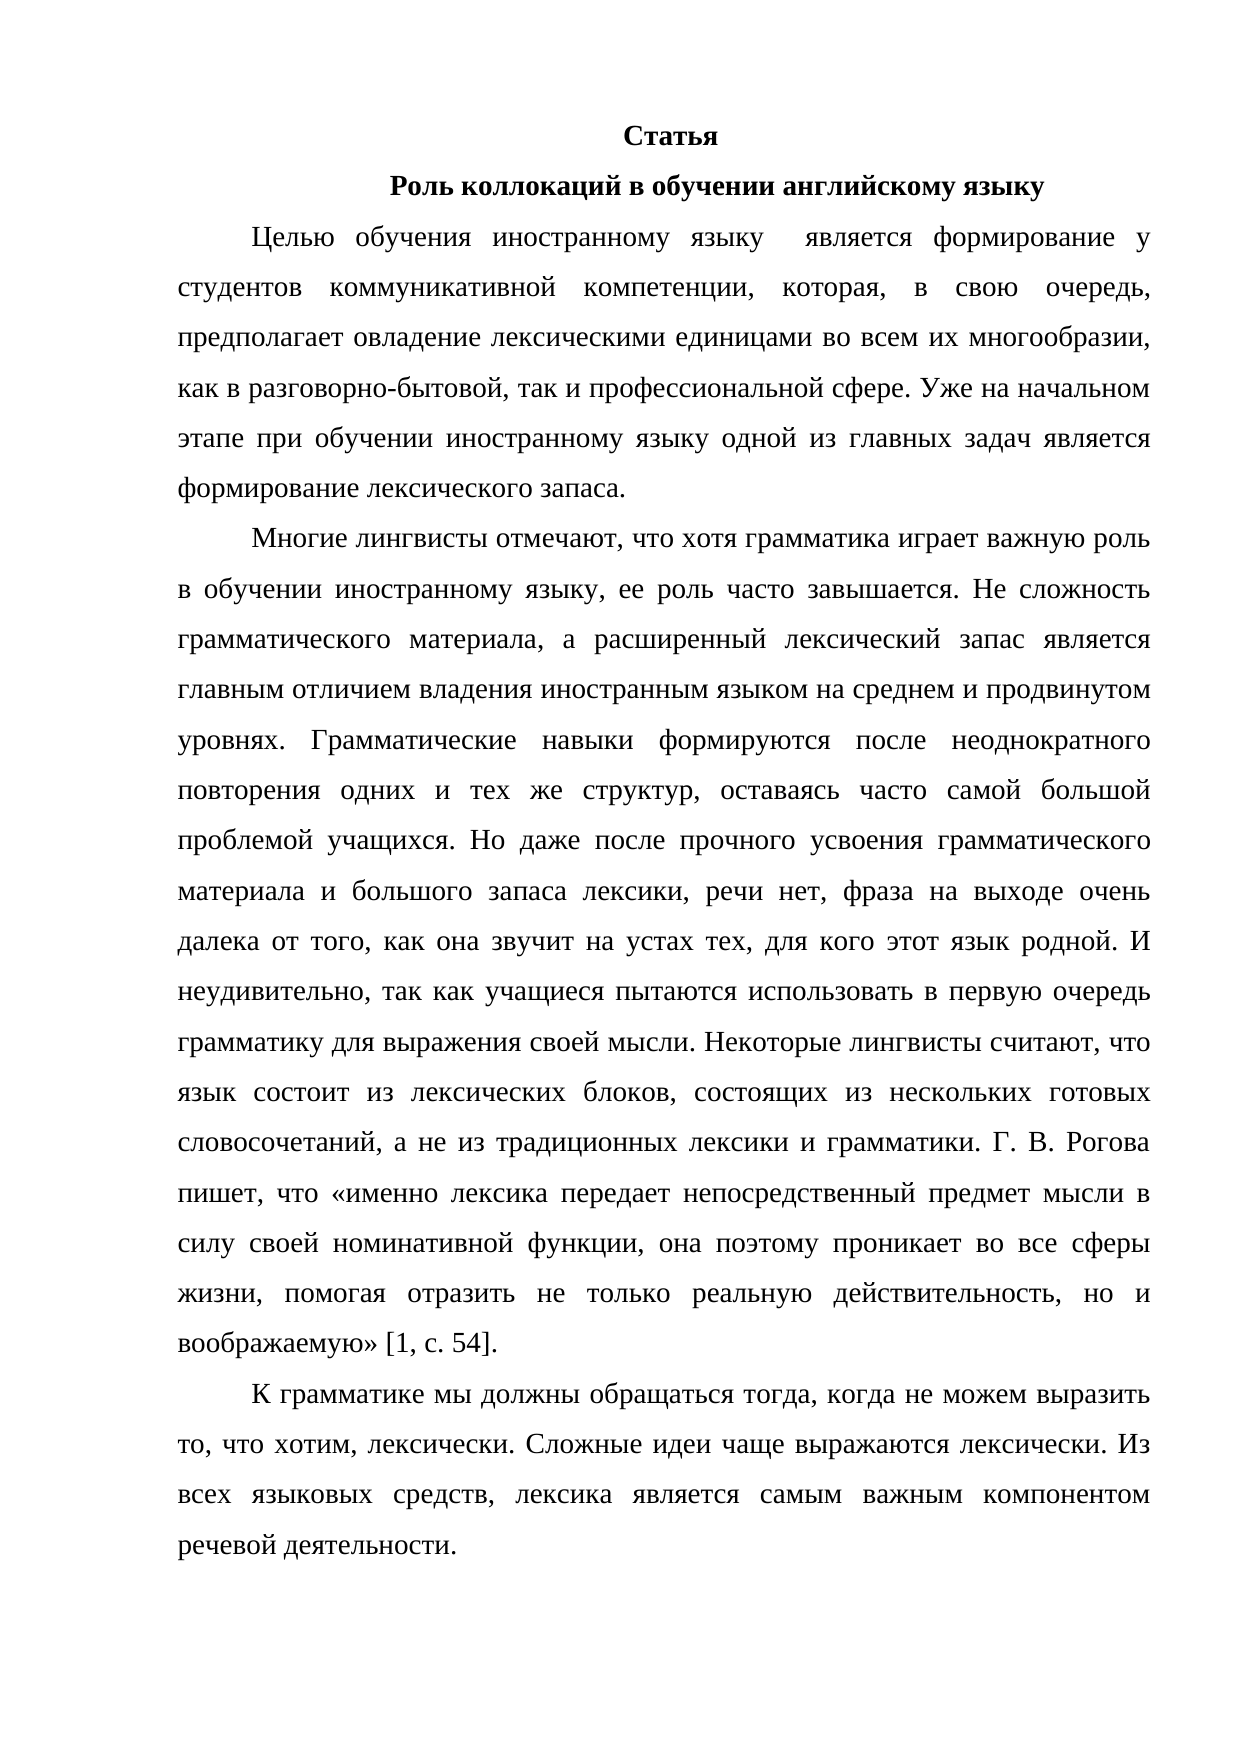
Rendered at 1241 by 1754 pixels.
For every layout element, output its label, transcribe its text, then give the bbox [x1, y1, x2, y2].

text Многие лингвисты отмечают, что хотя грамматика играет важную роль в обучении иностранному языку, ее роль часто завышается. Не сложность грамматического материала, а расширенный лексический запас является главным отличием владения иностранным языком на среднем и продвинутом уровнях. Грамматические навыки формируются после неоднократного повторения одних и тех же структур, оставаясь часто самой большой проблемой учащихся. Но даже после прочного усвоения грамматического материала и большого запаса лексики, речи нет, фраза на выходе очень далека от того, как она звучит на устах тех, для кого этот язык родной. И неудивительно, так как учащиеся пытаются использовать в первую очередь грамматику для выражения своей мысли. Некоторые лингвисты считают, что язык состоит из лексических блоков, состоящих из нескольких готовых словосочетаний, а не из традиционных лексики и грамматики. Г. В. Рогова пишет, что «именно лексика передает непосредственный предмет мысли в силу своей номинативной функции, она поэтому проникает во все сферы жизни, помогая отразить не только реальную действительность, но и воображаемую» [1, с. 54]. [177, 521, 1152, 1359]
text К грамматике мы должны обращаться тогда, когда не можем выразить то, что хотим, лексически. Сложные идеи чаще выражаются лексически. Из всех языковых средств, лексика является самым важным компонентом речевой деятельности. [177, 1376, 1152, 1560]
text Статья [177, 118, 1152, 152]
text Роль коллокаций в обучении английскому языку [177, 168, 1152, 202]
text Целью обучения иностранному языку является формирование у студентов коммуникативной компетенции, которая, в свою очередь, предполагает овладение лексическими единицами во всем их многообразии, как в разговорно-бытовой, так и профессиональной сфере. Уже на начальном этапе при обучении иностранному языку одной из главных задач является формирование лексического запаса. [177, 219, 1152, 504]
